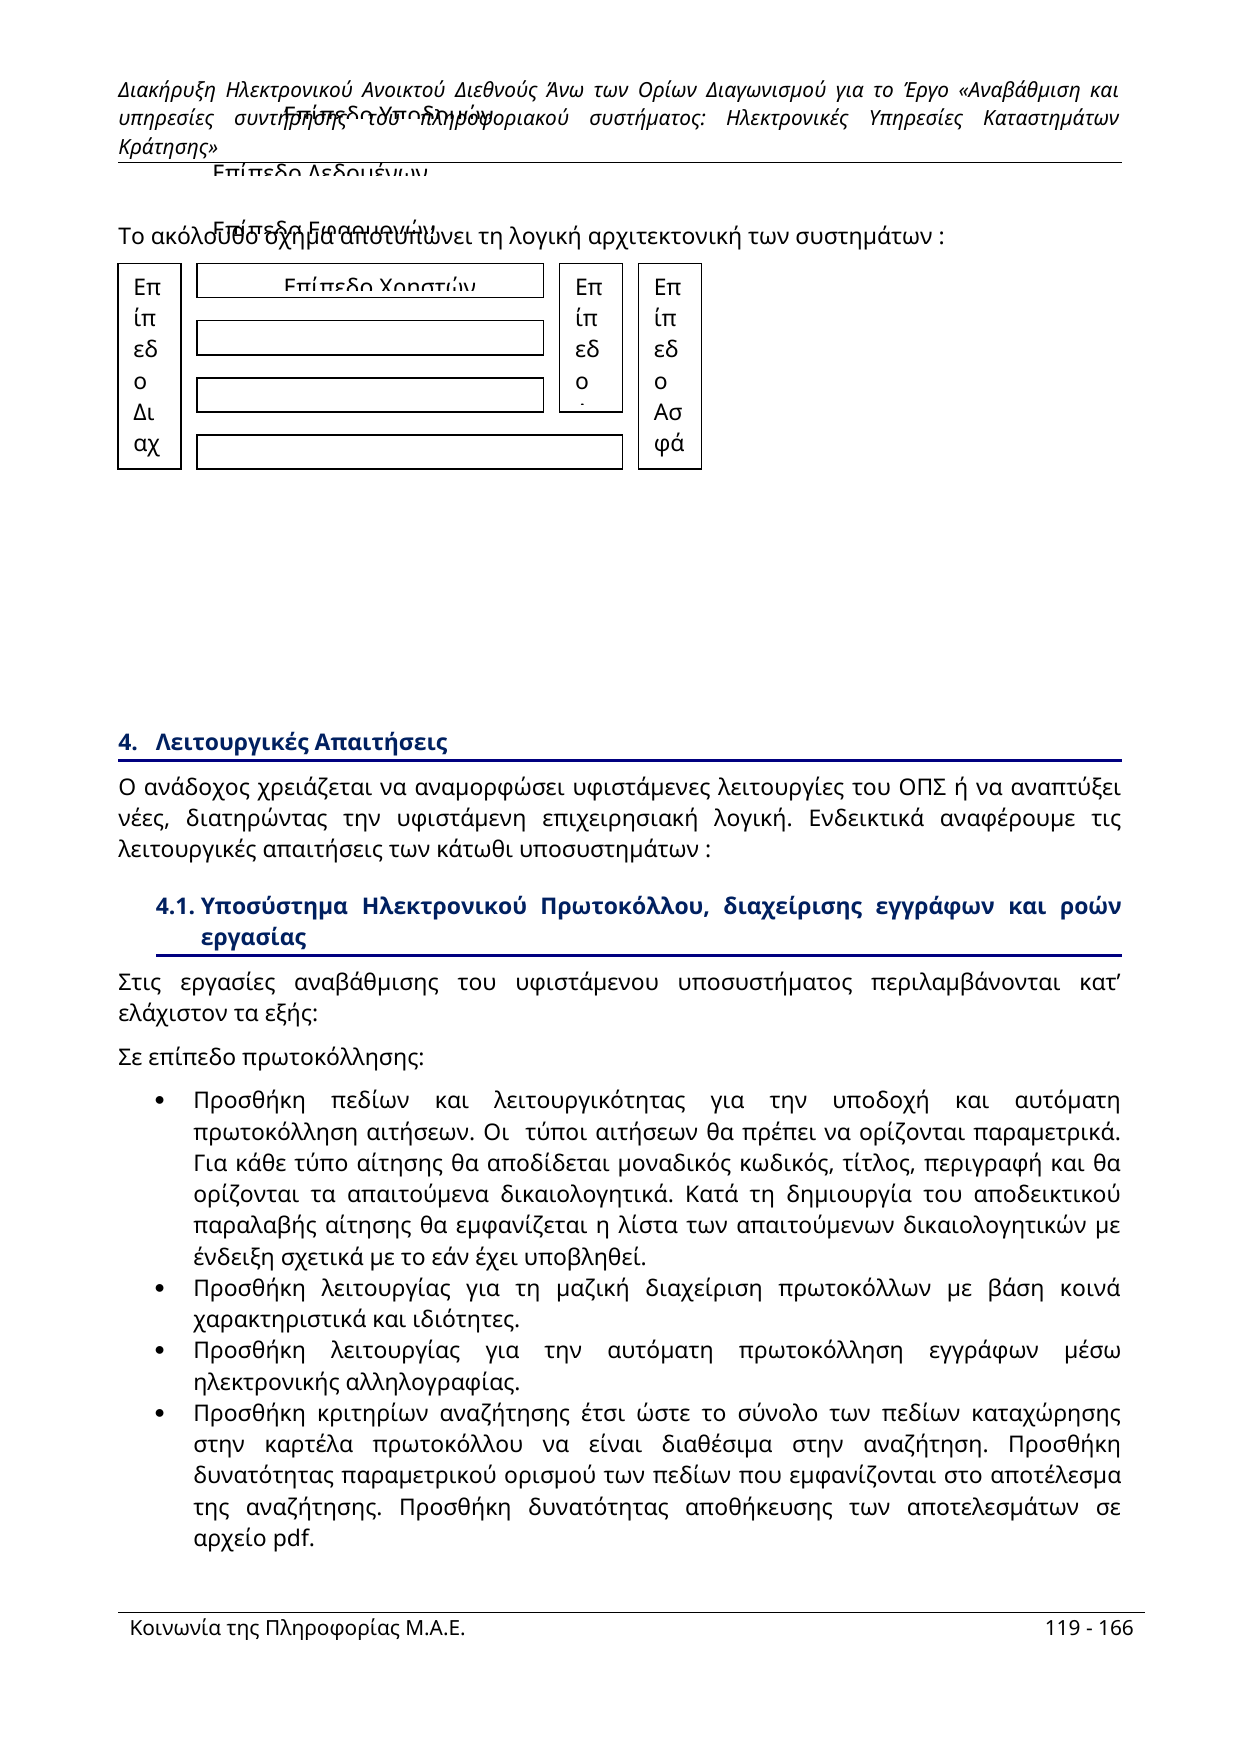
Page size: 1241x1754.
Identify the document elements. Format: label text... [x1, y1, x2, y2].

text Ο ανάδοχος χρειάζεται να αναμορφώσει υφιστάμενες λειτουργίες του ΟΠΣ ή να αναπτύξει νέες, διατηρώντας την υφιστάμενη επιχειρησιακή λογική. Ενδεικτικά αναφέρουμε τις λειτουργικές απαιτήσεις των κάτωθι υποσυστημάτων : [118, 771, 1122, 864]
text Σε επίπεδο πρωτοκόλλησης: [118, 1041, 1122, 1072]
text Στις εργασίες αναβάθμισης του υφιστάμενου υποσυστήματος περιλαμβάνονται κατ’ ελάχιστον τα εξής: [118, 966, 1122, 1028]
list Προσθήκη λειτουργίας για την αυτόματη πρωτοκόλληση εγγράφων μέσω ηλεκτρονικής αλληλογραφίας. [156, 1334, 1122, 1397]
subtitle Λειτουργικές Απαιτήσεις [118, 726, 1122, 759]
text Το ακόλουθο σχήμα αποτυπώνει τη λογική αρχιτεκτονική των συστημάτων : [118, 220, 1122, 251]
list Προσθήκη λειτουργίας για τη μαζική διαχείριση πρωτοκόλλων με βάση κοινά χαρακτηριστικά και ιδιότητες. [156, 1272, 1122, 1334]
list Προσθήκη κριτηρίων αναζήτησης έτσι ώστε το σύνολο των πεδίων καταχώρησης στην καρτέλα πρωτοκόλλου να είναι διαθέσιμα στην αναζήτηση. Προσθήκη δυνατότητας παραμετρικού ορισμού των πεδίων που εμφανίζονται στο αποτέλεσμα της αναζήτησης. Προσθήκη δυνατότητας αποθήκευσης των αποτελεσμάτων σε αρχείο pdf. [156, 1397, 1122, 1553]
list Προσθήκη πεδίων και λειτουργικότητας για την υποδοχή και αυτόματη πρωτοκόλληση αιτήσεων. Οι τύποι αιτήσεων θα πρέπει να ορίζονται παραμετρικά. Για κάθε τύπο αίτησης θα αποδίδεται μοναδικός κωδικός, τίτλος, περιγραφή και θα ορίζονται τα απαιτούμενα δικαιολογητικά. Κατά τη δημιουργία του αποδεικτικού παραλαβής αίτησης θα εμφανίζεται η λίστα των απαιτούμενων δικαιολογητικών με ένδειξη σχετικά με το εάν έχει υποβληθεί. [156, 1084, 1122, 1272]
subtitle Υποσύστημα Ηλεκτρονικού Πρωτοκόλλου, διαχείρισης εγγράφων και ροών εργασίας [156, 889, 1122, 954]
